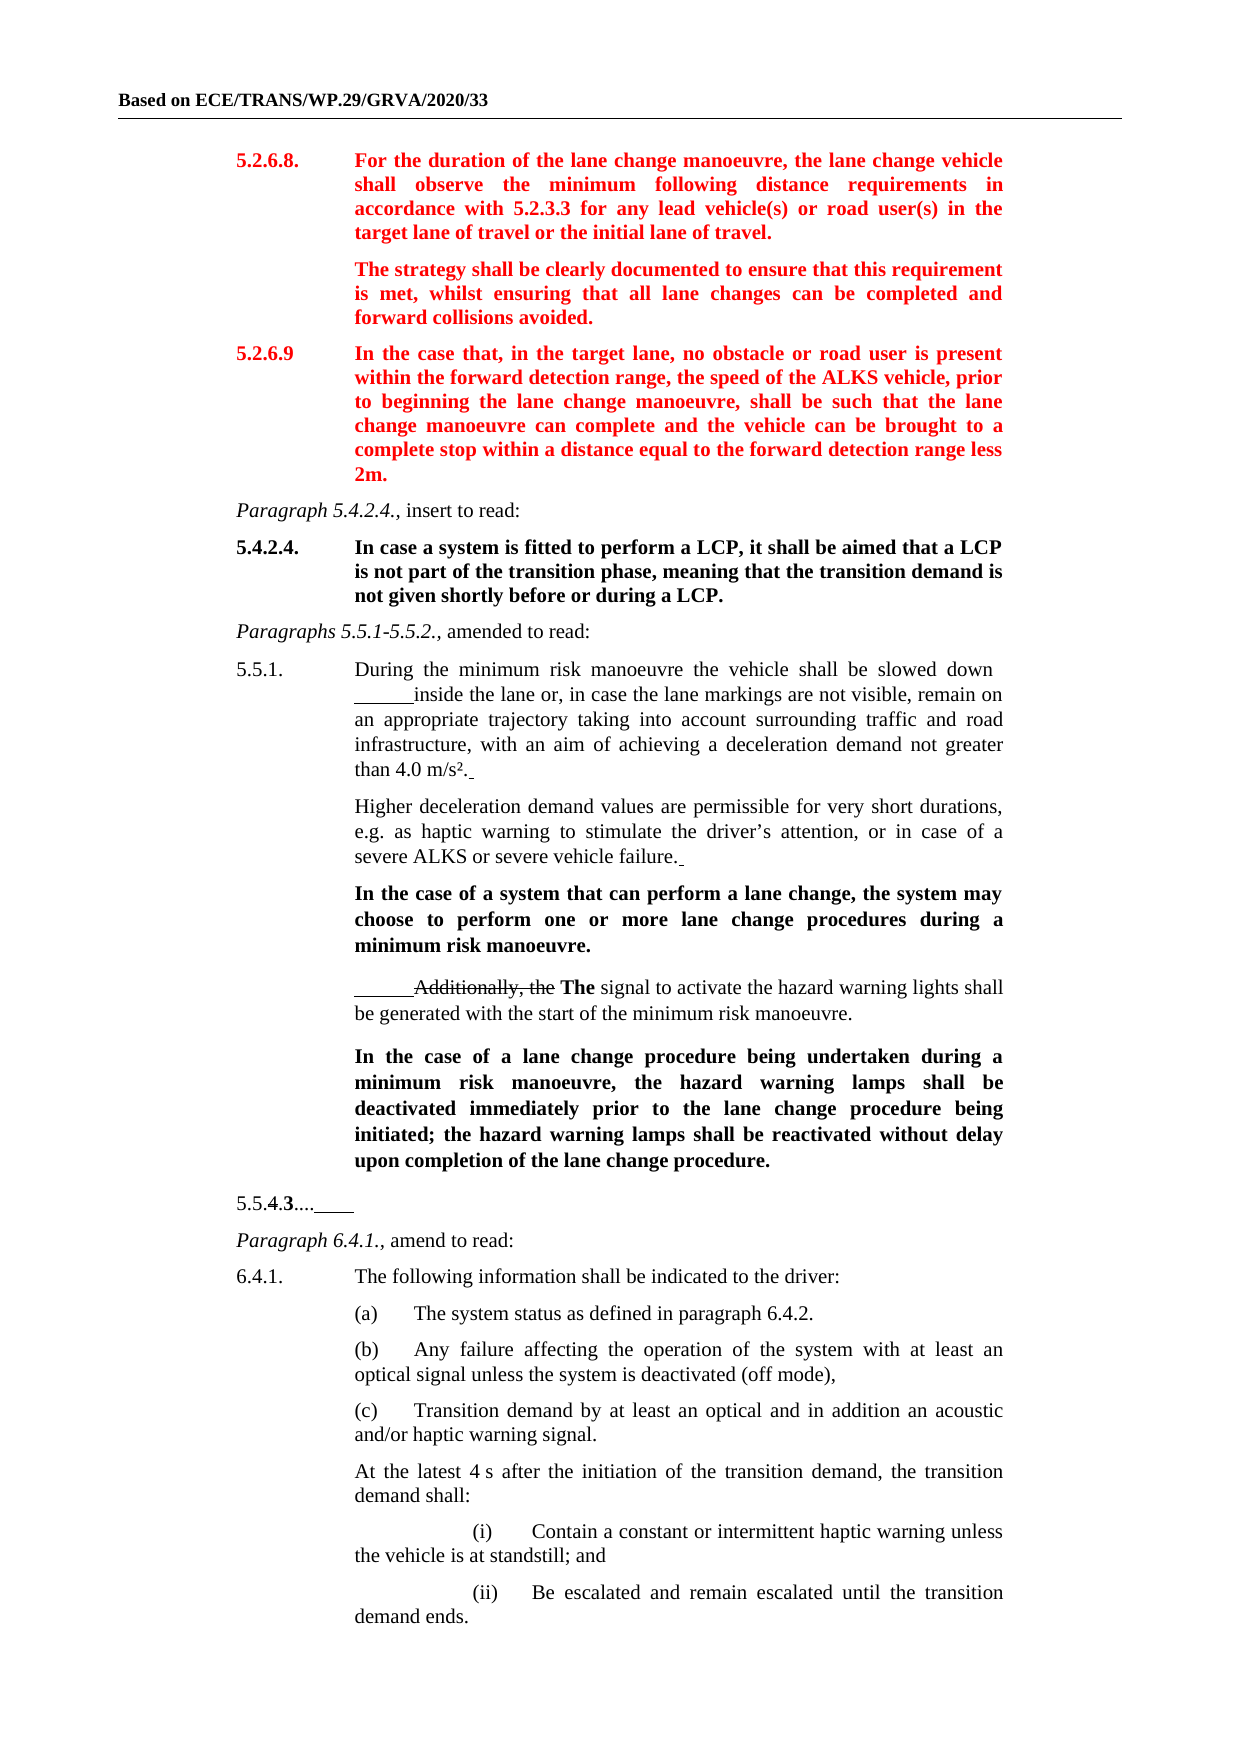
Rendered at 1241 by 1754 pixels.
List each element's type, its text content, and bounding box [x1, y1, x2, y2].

text (b) Any failure affecting the operation of the system with at least an optical signal unless the system is deactivated (off mode), [354, 1337, 1004, 1386]
text 5.2.6.8. For the duration of the lane change manoeuvre, the lane change vehicle shall observe the minimum following distance requirements in accordance with 5.2.3.3 for any lead vehicle(s) or road user(s) in the target lane of travel or the initial lane of travel. [236, 148, 1004, 244]
text In the case of a lane change procedure being undertaken during a minimum risk manoeuvre, the hazard warning lamps shall be deactivated immediately prior to the lane change procedure being initiated; the hazard warning lamps shall be reactivated without delay upon completion of the lane change procedure. [354, 1044, 1004, 1172]
text Paragraph 5.4.2.4., insert to read: [236, 498, 1004, 522]
text 5.2.6.9 In the case that, in the target lane, no obstacle or road user is present within the forward detection range, the speed of the ALKS vehicle, prior to beginning the lane change manoeuvre, shall be such that the lane change manoeuvre can complete and the vehicle can be brought to a complete stop within a distance equal to the forward detection range less 2m. [236, 341, 1004, 486]
text 6.4.1. The following information shall be indicated to the driver: [236, 1264, 1004, 1288]
text In the case of a system that can perform a lane change, the system may choose to perform one or more lane change procedures during a minimum risk manoeuvre. [354, 881, 1004, 957]
text (c) Transition demand by at least an optical and in addition an acoustic and/or haptic warning signal. [354, 1398, 1004, 1446]
text The strategy shall be clearly documented to ensure that this requirement is met, whilst ensuring that all lane changes can be completed and forward collisions avoided. [236, 256, 1004, 329]
text 5.5.4.3.... [236, 1190, 1004, 1215]
text At the latest 4 s after the initiation of the transition demand, the transition demand shall: [354, 1459, 1004, 1507]
text 5.4.2.4. In case a system is fitted to perform a LCP, it shall be aimed that a LCP is not part of the transition phase, meaning that the transition demand is not given shortly before or during a LCP. [236, 534, 1004, 607]
text Paragraphs 5.5.1-5.5.2., amended to read: [236, 619, 1004, 643]
text (ii) Be escalated and remain escalated until the transition demand ends. [354, 1580, 1004, 1628]
text Paragraph 6.4.1., amend to read: [236, 1228, 1004, 1252]
text 5.5.1. During the minimum risk manoeuvre the vehicle shall be slowed down inside the lane or, in case the lane markings are not visible, remain on an appropriate trajectory taking into account surrounding traffic and road infrastructure, with an aim of achieving a deceleration demand not greater than 4.0 m/s². [236, 656, 1004, 781]
text (a) The system status as defined in paragraph 6.4.2. [354, 1301, 1004, 1325]
text Additionally, the The signal to activate the hazard warning lights shall be generated with the start of the minimum risk manoeuvre. [236, 975, 1004, 1025]
text (i) Contain a constant or intermittent haptic warning unless the vehicle is at standstill; and [354, 1519, 1004, 1567]
text Higher deceleration demand values are permissible for very short durations, e.g. as haptic warning to stimulate the driver’s attention, or in case of a severe ALKS or severe vehicle failure. [236, 793, 1004, 868]
